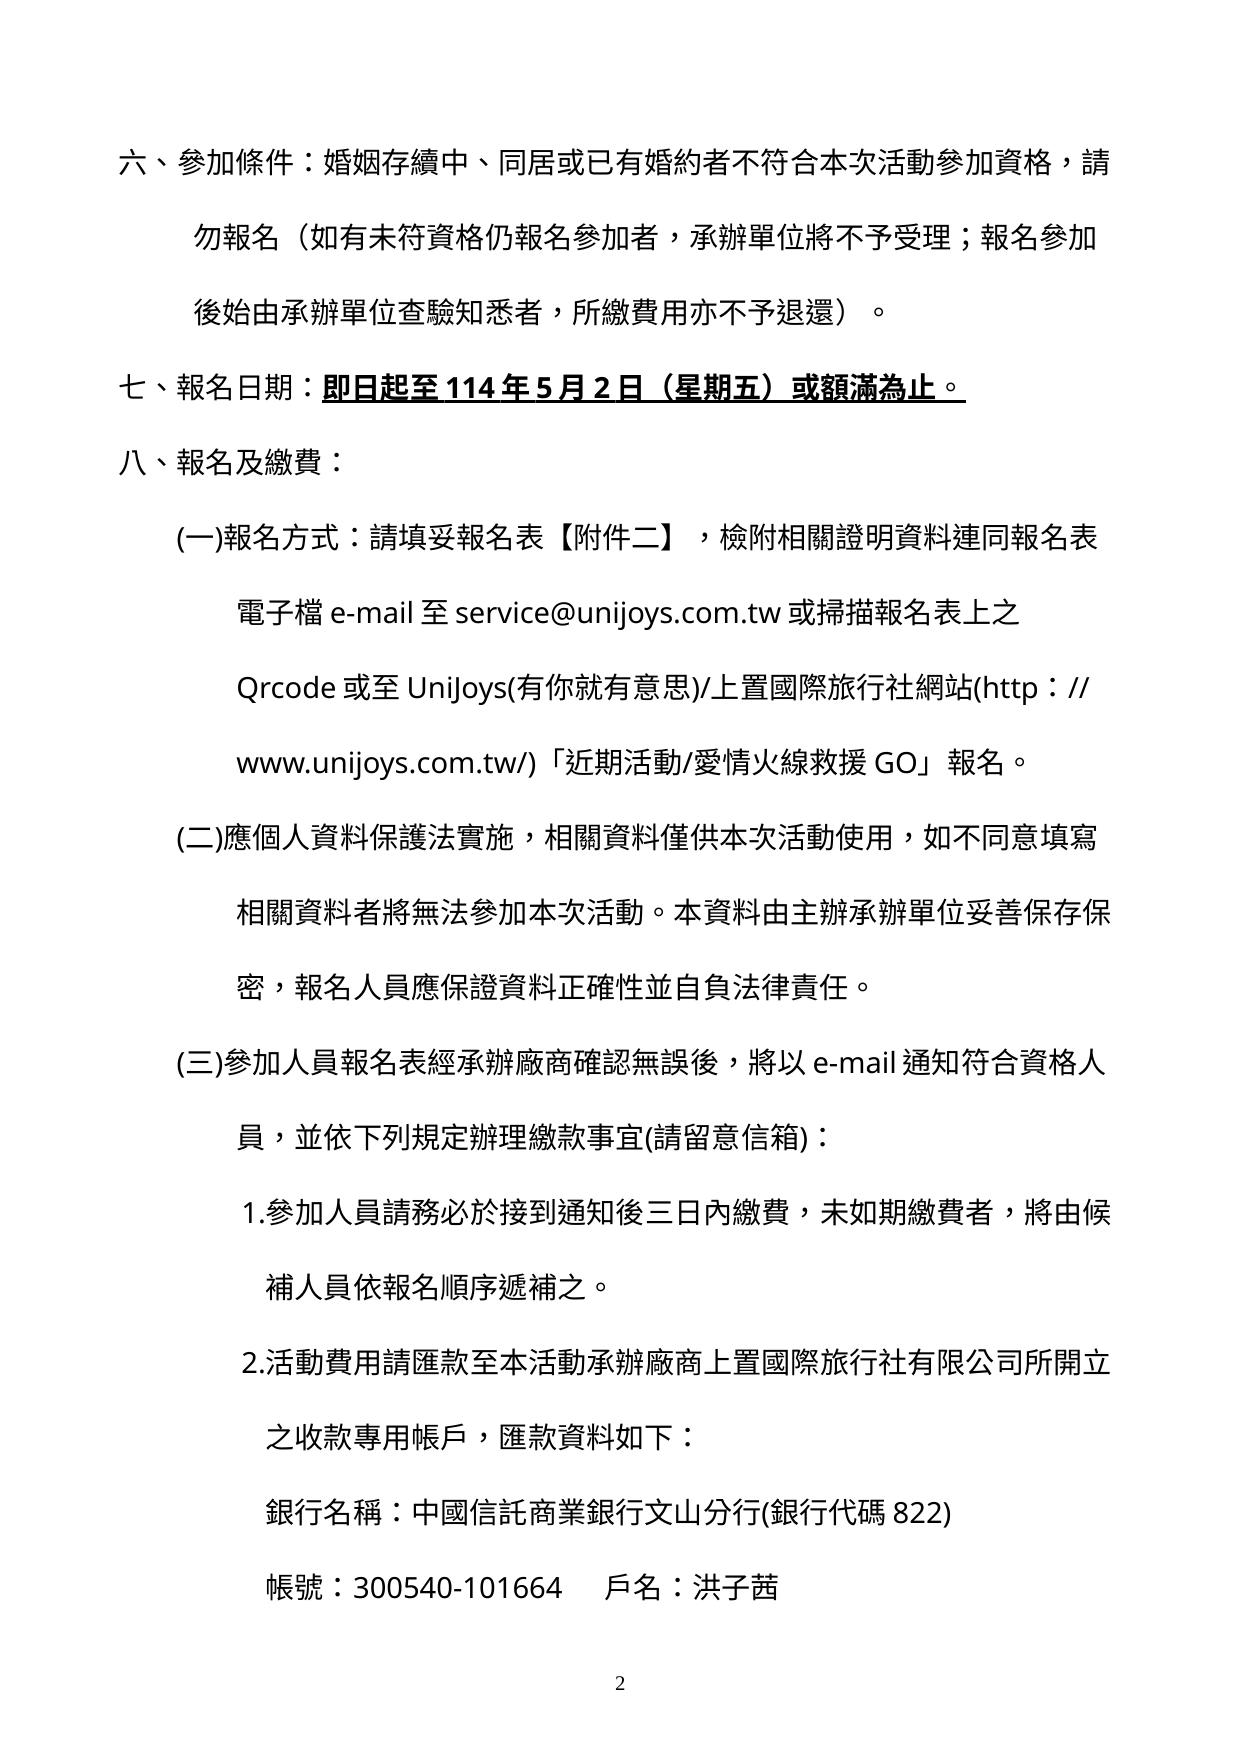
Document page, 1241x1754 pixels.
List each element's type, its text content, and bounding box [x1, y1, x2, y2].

text (一)報名方式：請填妥報名表【附件二】，檢附相關證明資料連同報名表電子檔e-mail至service@unijoys.com.tw或掃描報名表上之Qrcode或至UniJoys(有你就有意思)/上置國際旅行社網站(http：//www.unijoys.com.tw/)「近期活動/愛情火線救援GO」報名。 [176, 498, 1122, 798]
text 1.參加人員請務必於接到通知後三日內繳費，未如期繳費者，將由候補人員依報名順序遞補之。 [241, 1173, 1122, 1323]
text 2.活動費用請匯款至本活動承辦廠商上置國際旅行社有限公司所開立之收款專用帳戶，匯款資料如下： 銀行名稱：中國信託商業銀行文山分行(銀行代碼822) 帳號：300540-101664 戶名：洪子茜 [241, 1323, 1122, 1623]
text (二)應個人資料保護法實施，相關資料僅供本次活動使用，如不同意填寫相關資料者將無法參加本次活動。本資料由主辦承辦單位妥善保存保密，報名人員應保證資料正確性並自負法律責任。 [176, 798, 1122, 1023]
list 參加條件：婚姻存續中、同居或已有婚約者不符合本次活動參加資格，請勿報名（如有未符資格仍報名參加者，承辦單位將不予受理；報名參加後始由承辦單位查驗知悉者，所繳費用亦不予退還）。 [118, 123, 1122, 348]
text 七、報名日期：即日起至114年5月2日（星期五）或額滿為止。 [118, 348, 1122, 423]
text 八、報名及繳費： [118, 423, 1122, 498]
text (三)參加人員報名表經承辦廠商確認無誤後，將以e-mail通知符合資格人員，並依下列規定辦理繳款事宜(請留意信箱)： [176, 1023, 1122, 1173]
